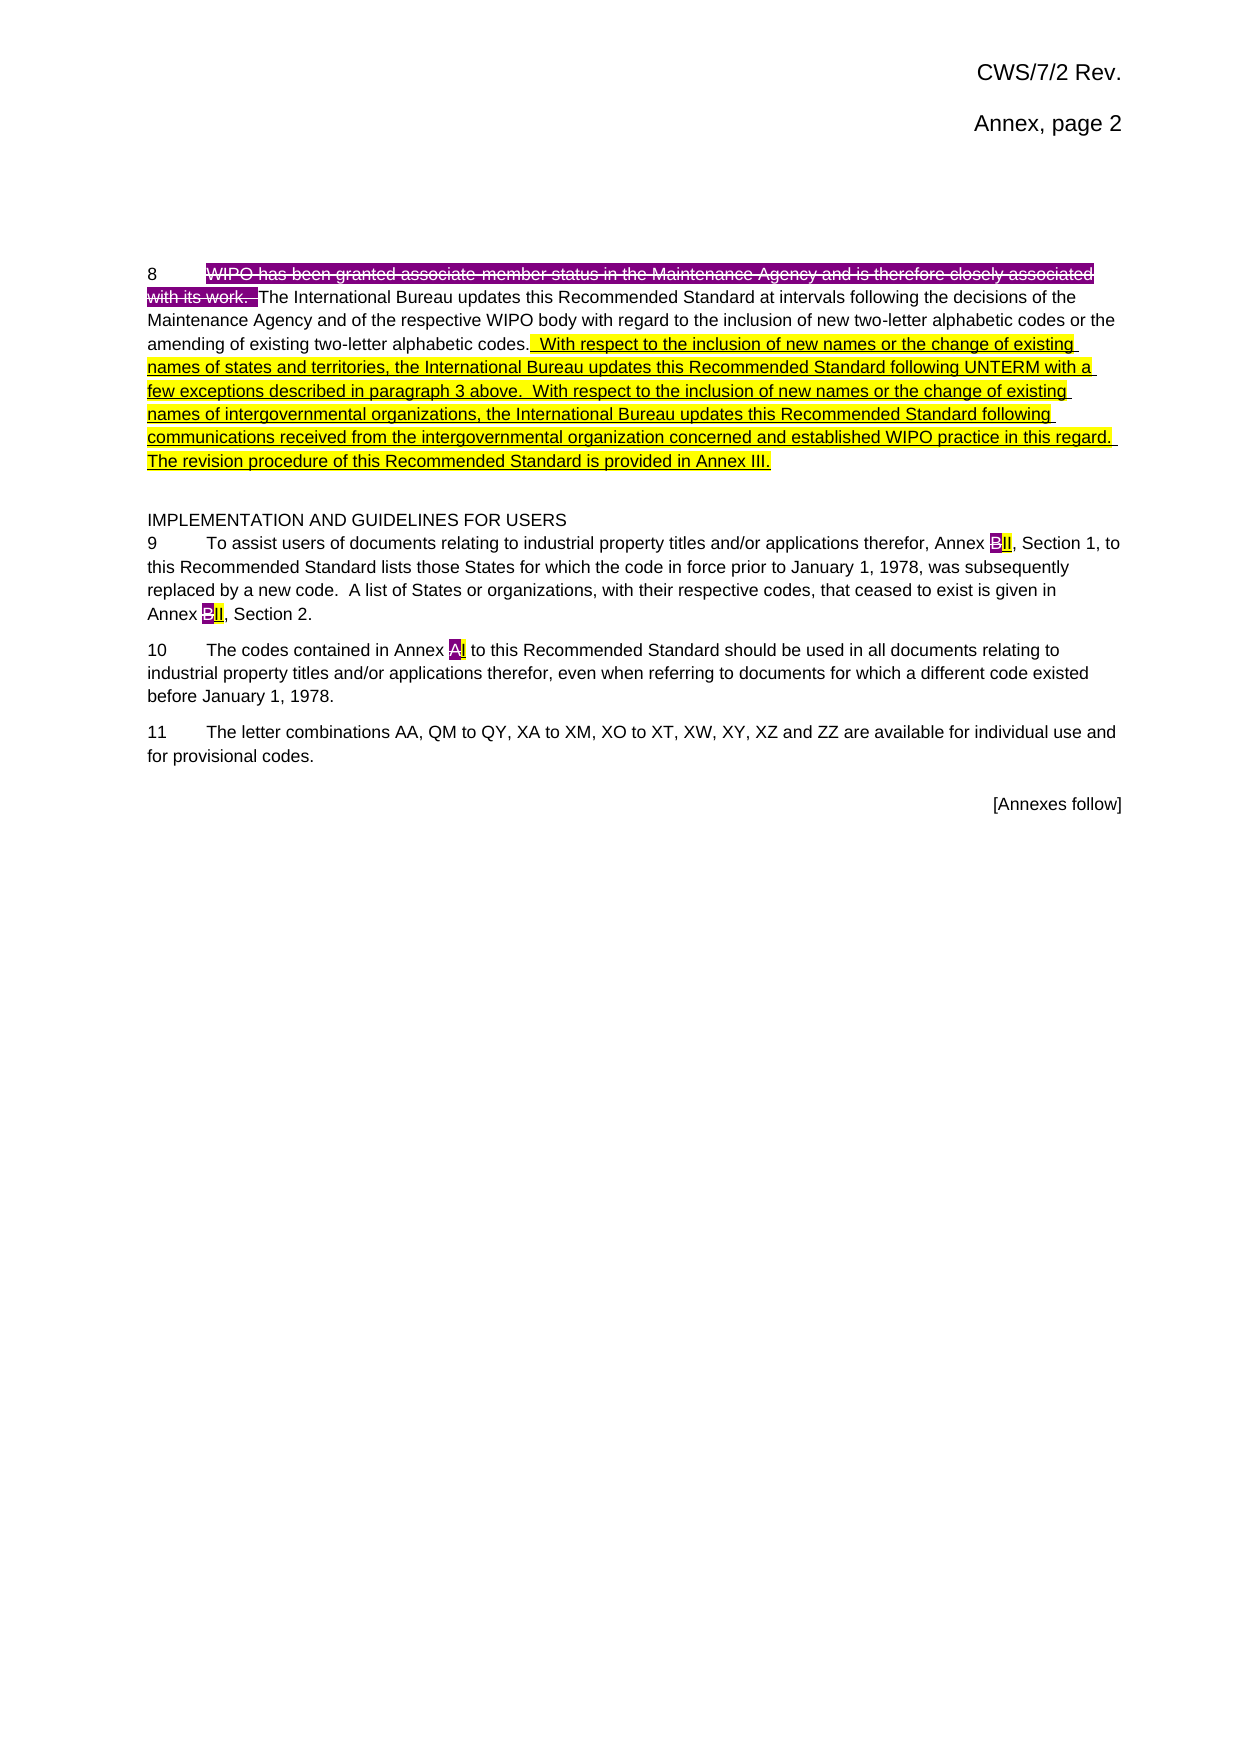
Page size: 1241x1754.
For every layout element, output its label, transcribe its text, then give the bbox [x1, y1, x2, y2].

text [Annexes follow] [147, 794, 1122, 814]
list The letter combinations AA, QM to QY, XA to XM, XO to XT, XW, XY, XZ and ZZ are available for individual use and for provisional codes. [147, 722, 1122, 766]
subtitle IMPLEMENTATION AND GUIDELINES FOR USERS [147, 509, 1122, 530]
list The codes contained in Annex AI to this Recommended Standard should be used in all documents relating to industrial property titles and/or applications therefor, even when referring to documents for which a different code existed before January 1, 1978. [147, 639, 1122, 707]
list WIPO has been granted associate-member status in the Maintenance Agency and is therefore closely associated with its work. The International Bureau updates this Recommended Standard at intervals following the decisions of the Maintenance Agency and of the respective WIPO body with regard to the inclusion of new two-letter alphabetic codes or the amending of existing two-letter alphabetic codes. With respect to the inclusion of new names or the change of existing names of states and territories, the International Bureau updates this Recommended Standard following UNTERM with a few exceptions described in paragraph 3 above. With respect to the inclusion of new names or the change of existing names of intergovernmental organizations, the International Bureau updates this Recommended Standard following communications received from the intergovernmental organization concerned and established WIPO practice in this regard. The revision procedure of this Recommended Standard is provided in Annex III. [147, 263, 1122, 471]
list To assist users of documents relating to industrial property titles and/or applications therefor, Annex BII, Section 1, to this Recommended Standard lists those States for which the code in force prior to January 1, 1978, was subsequently replaced by a new code. A list of States or organizations, with their respective codes, that ceased to exist is given in Annex BII, Section 2. [147, 533, 1122, 624]
